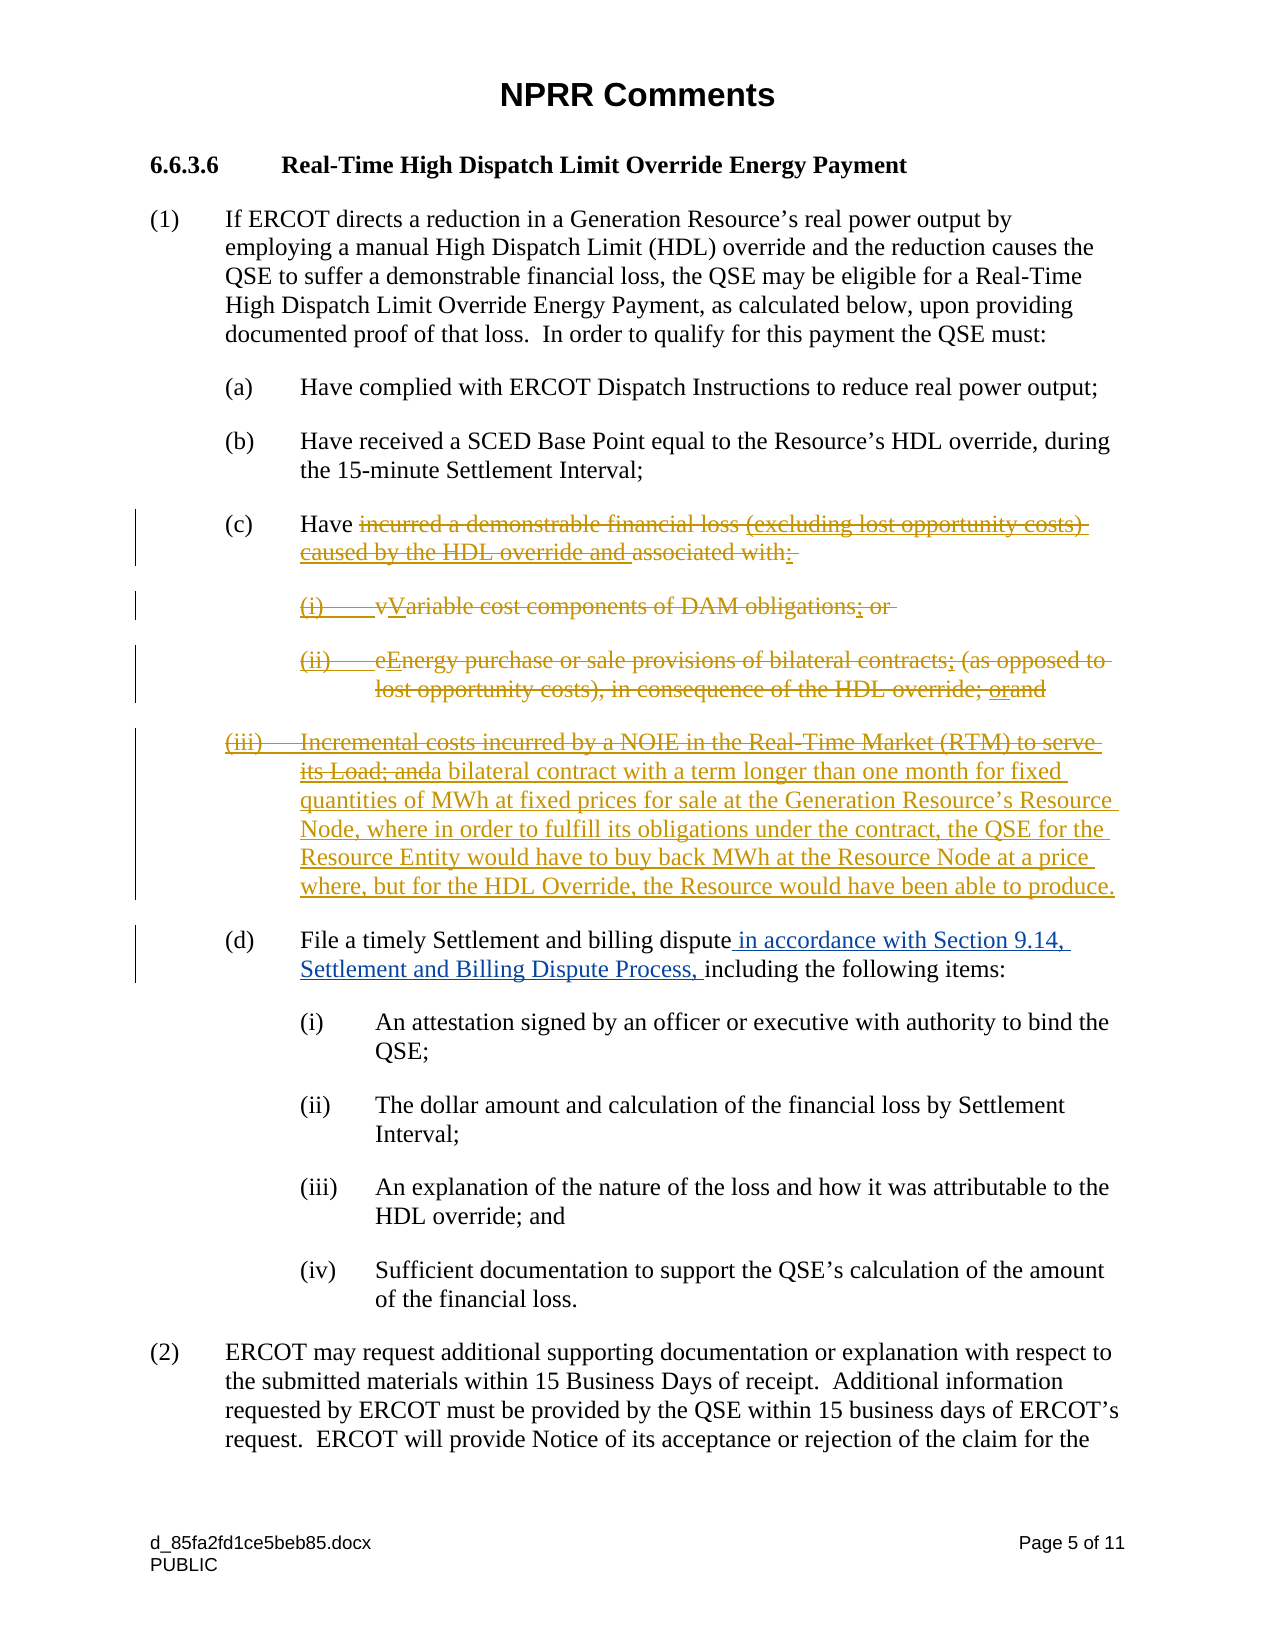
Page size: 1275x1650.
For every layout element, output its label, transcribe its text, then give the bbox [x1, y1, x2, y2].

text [150, 1337, 1125, 1452]
text (iii) An explanation of the nature of the loss and how it was attributable to the HDL override; and [300, 1172, 1125, 1230]
text (a) Have complied with ERCOT Dispatch Instructions to reduce real power output; [225, 372, 1125, 401]
text (iv) Sufficient documentation to support the QSE’s calculation of the amount of the financial loss. [300, 1255, 1125, 1312]
text (i) An attestation signed by an officer or executive with authority to bind the QSE; [300, 1007, 1125, 1065]
text (d) File a timely Settlement and billing disputeincluding the following items: [225, 925, 1125, 982]
text 6.6.3.6 Real-Time High Dispatch Limit Override Energy Payment [150, 150, 1125, 179]
text (ii) The dollar amount and calculation of the financial loss by Settlement Interval; [300, 1090, 1125, 1147]
text (b) Have received a SCED Base Point equal to the Resource’s HDL override, during the 15-minute Settlement Interval; [225, 426, 1125, 484]
text (c) Have [225, 509, 1125, 566]
text (1) If ERCOT directs a reduction in a Generation Resource’s real power output by employing a manual High Dispatch Limit (HDL) override and the reduction causes the QSE to suffer a demonstrable financial loss, the QSE may be eligible for a Real-Time High Dispatch Limit Override Energy Payment, as calculated below, upon providing documented proof of that loss. In order to qualify for this payment the QSE must: [150, 204, 1125, 347]
